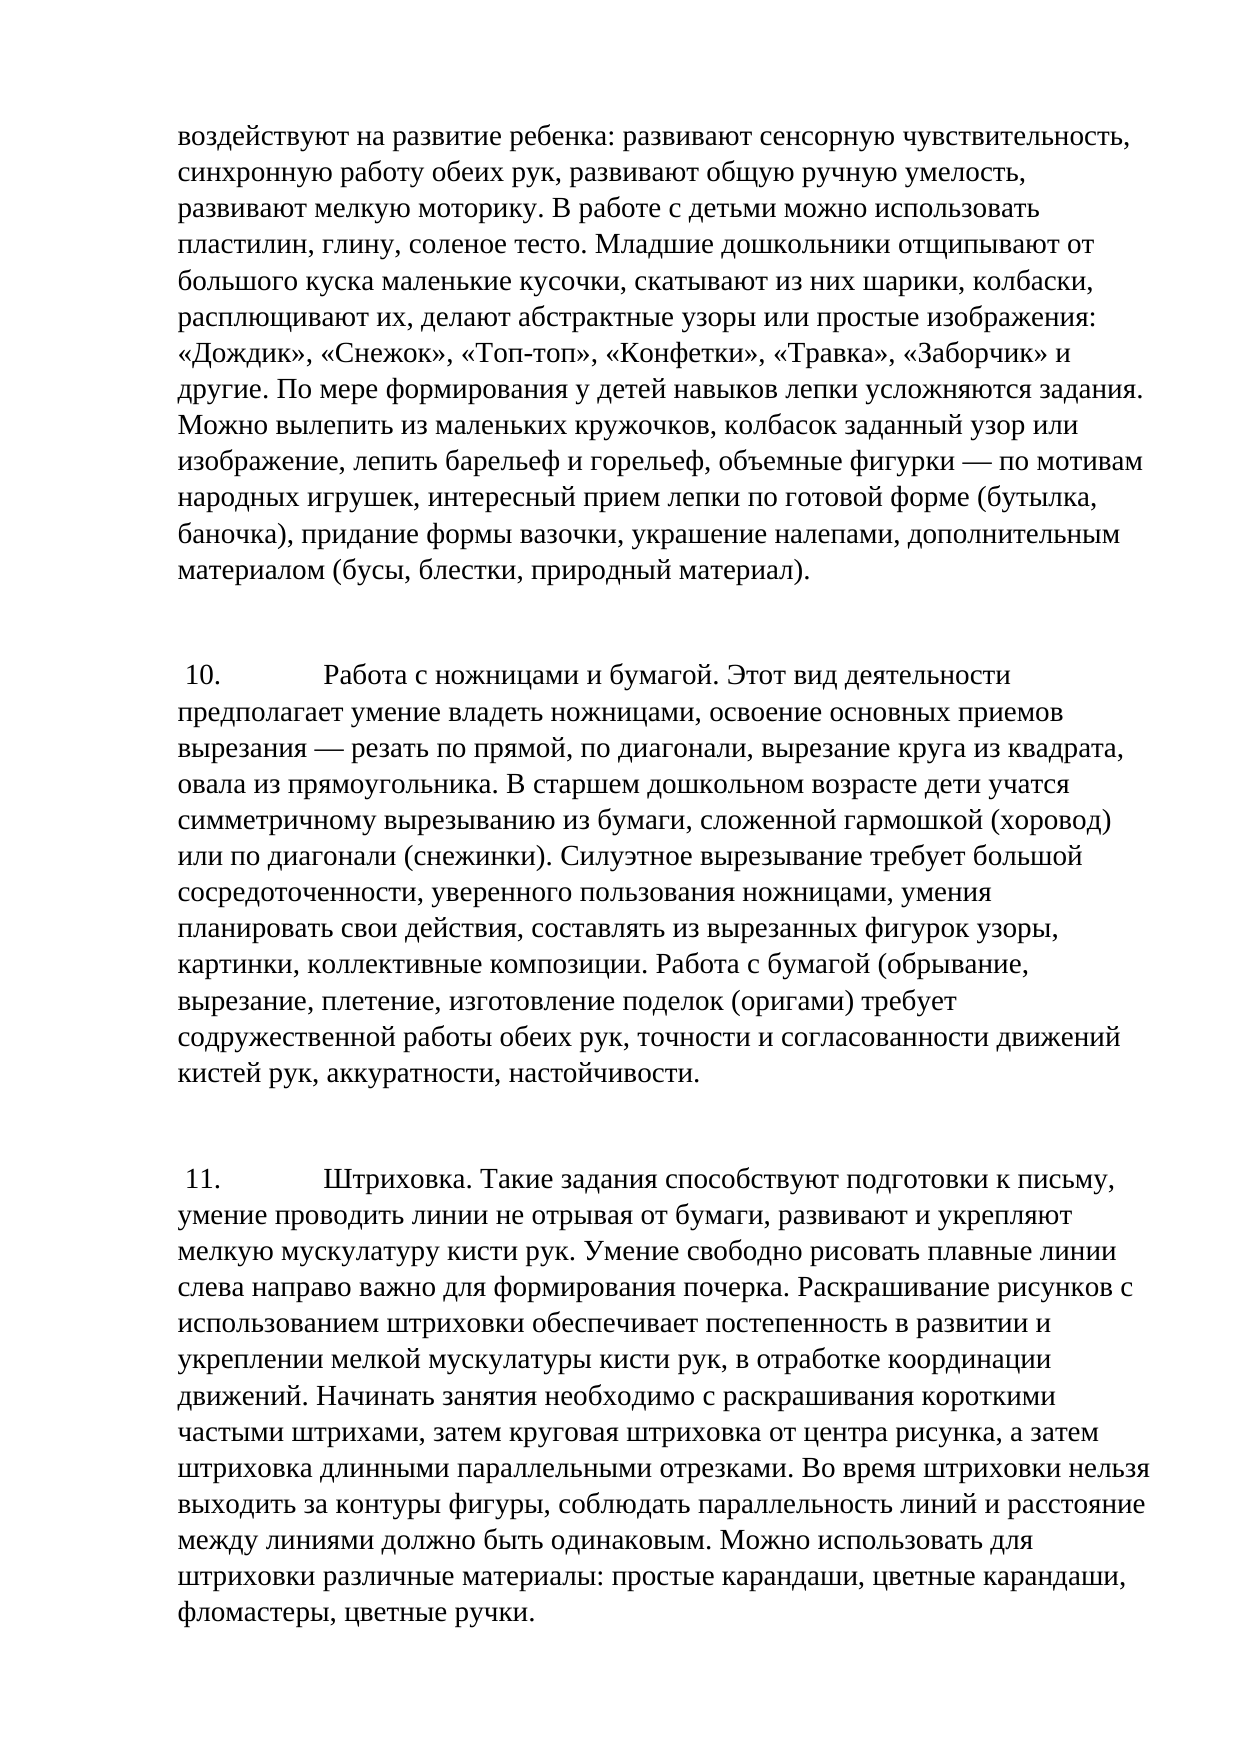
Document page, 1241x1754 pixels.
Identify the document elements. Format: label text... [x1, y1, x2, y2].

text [177, 118, 1152, 585]
text 11. Штриховка. Такие задания способствуют подготовки к письму, умение проводить линии не отрывая от бумаги, развивают и укрепляют мелкую мускулатуру кисти рук. Умение свободно рисовать плавные линии слева направо важно для формирования почерка. Раскрашивание рисунков с использованием штриховки обеспечивает постепенность в развитии и укреплении мелкой мускулатуры кисти рук, в отработке координации движений. Начинать занятия необходимо с раскрашивания короткими частыми штрихами, затем круговая штриховка от центра рисунка, а затем штриховка длинными параллельными отрезками. Во время штриховки нельзя выходить за контуры фигуры, соблюдать параллельность линий и расстояние между линиями должно быть одинаковым. Можно использовать для штриховки различные материалы: простые карандаши, цветные карандаши, фломастеры, цветные ручки. [177, 1161, 1152, 1628]
text 10. Работа с ножницами и бумагой. Этот вид деятельности предполагает умение владеть ножницами, освоение основных приемов вырезания — резать по прямой, по диагонали, вырезание круга из квадрата, овала из прямоугольника. В старшем дошкольном возрасте дети учатся симметричному вырезыванию из бумаги, сложенной гармошкой (хоровод) или по диагонали (снежинки). Силуэтное вырезывание требует большой сосредоточенности, уверенного пользования ножницами, умения планировать свои действия, составлять из вырезанных фигурок узоры, картинки, коллективные композиции. Работа с бумагой (обрывание, вырезание, плетение, изготовление поделок (оригами) требует содружественной работы обеих рук, точности и согласованности движений кистей рук, аккуратности, настойчивости. [177, 657, 1152, 1089]
